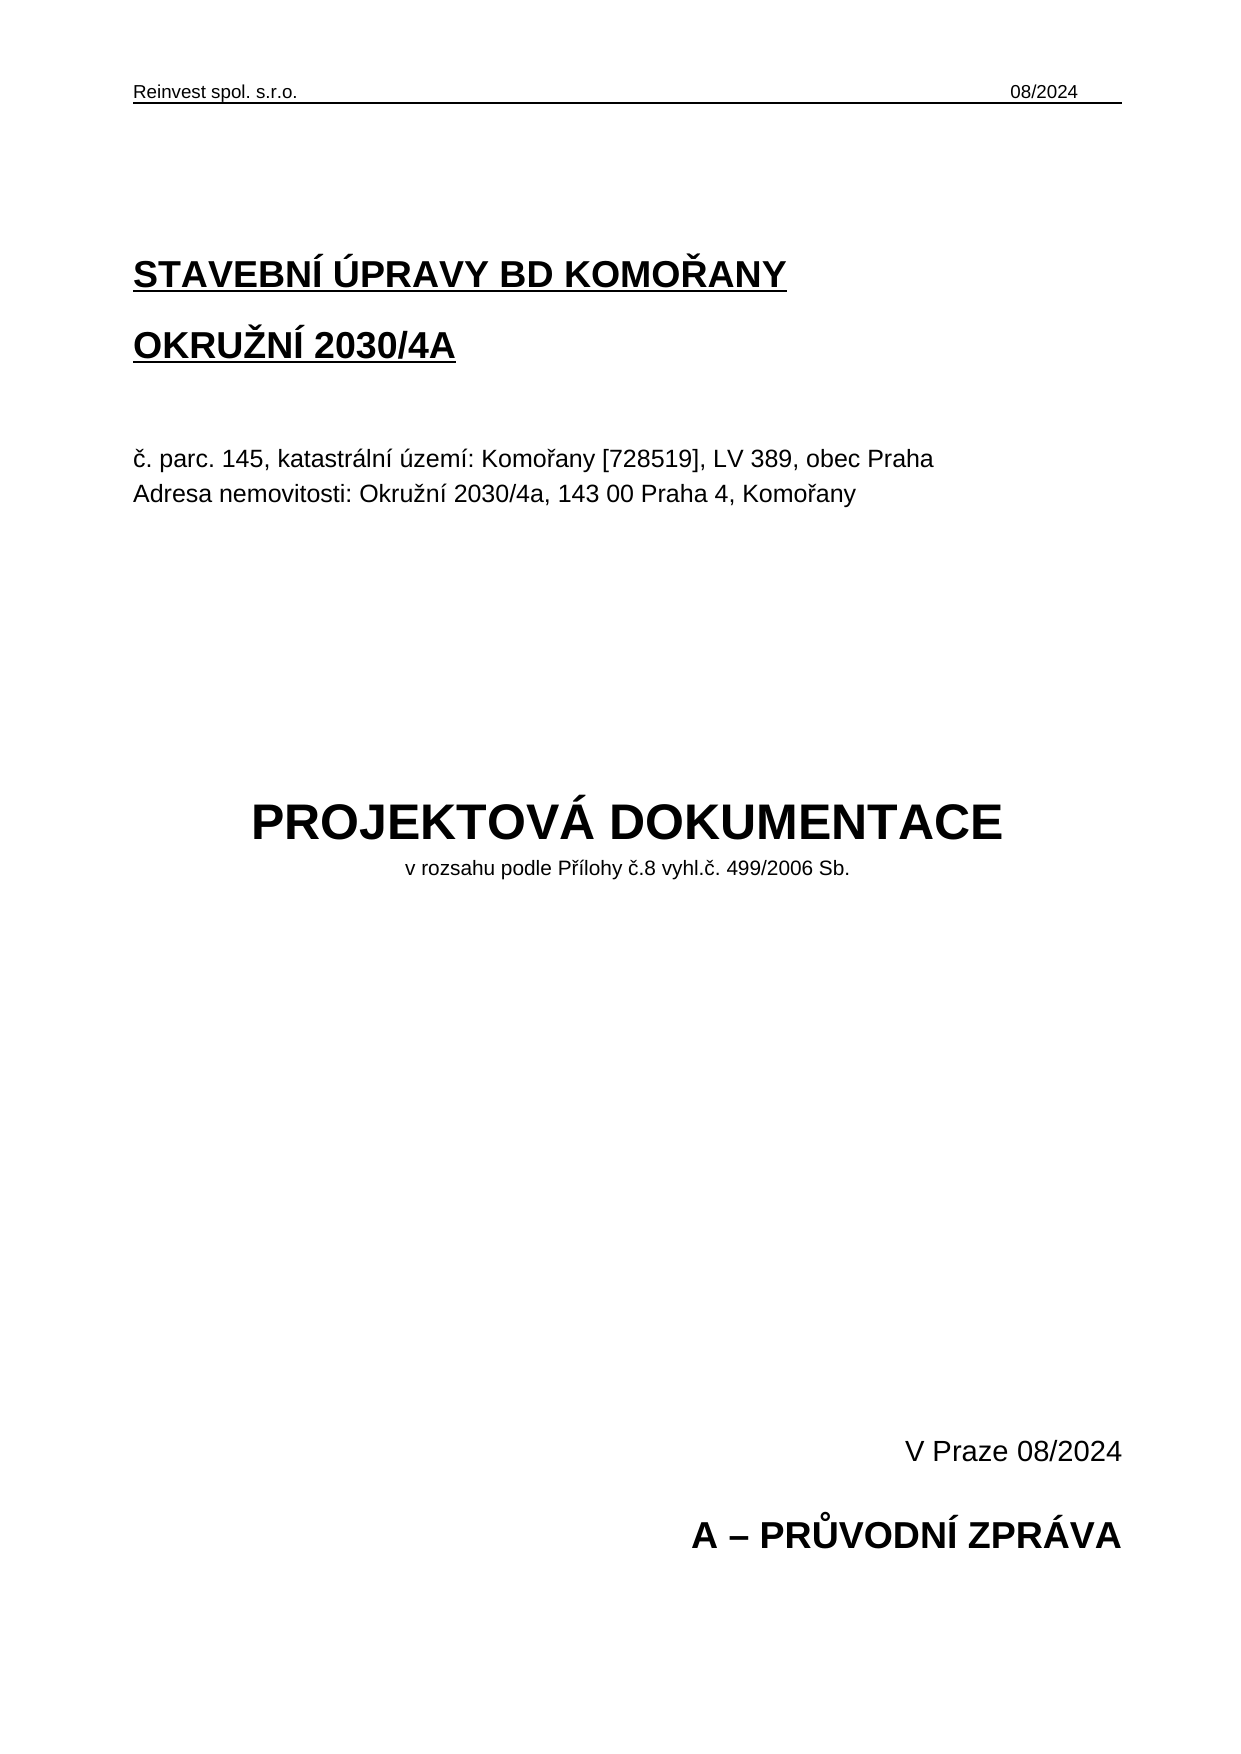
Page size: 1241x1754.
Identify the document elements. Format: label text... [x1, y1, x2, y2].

text STAVEBNÍ ÚPRAVY BD KOMOŘANY [133, 253, 1122, 296]
text A – průvodní zpráva [133, 1513, 1122, 1557]
text PROJEKTOVÁ DOKUMENTACE [133, 792, 1122, 850]
text V Praze 08/2024 [133, 1434, 1122, 1467]
text v rozsahu podle Přílohy č.8 vyhl.č. 499/2006 Sb. [133, 856, 1122, 880]
text Adresa nemovitosti: Okružní 2030/4a, 143 00 Praha 4, Komořany [133, 479, 1122, 508]
text č. parc. 145, katastrální území: Komořany [728519], LV 389, obec Praha [133, 444, 1122, 473]
text Okružní 2030/4a [133, 324, 1122, 367]
